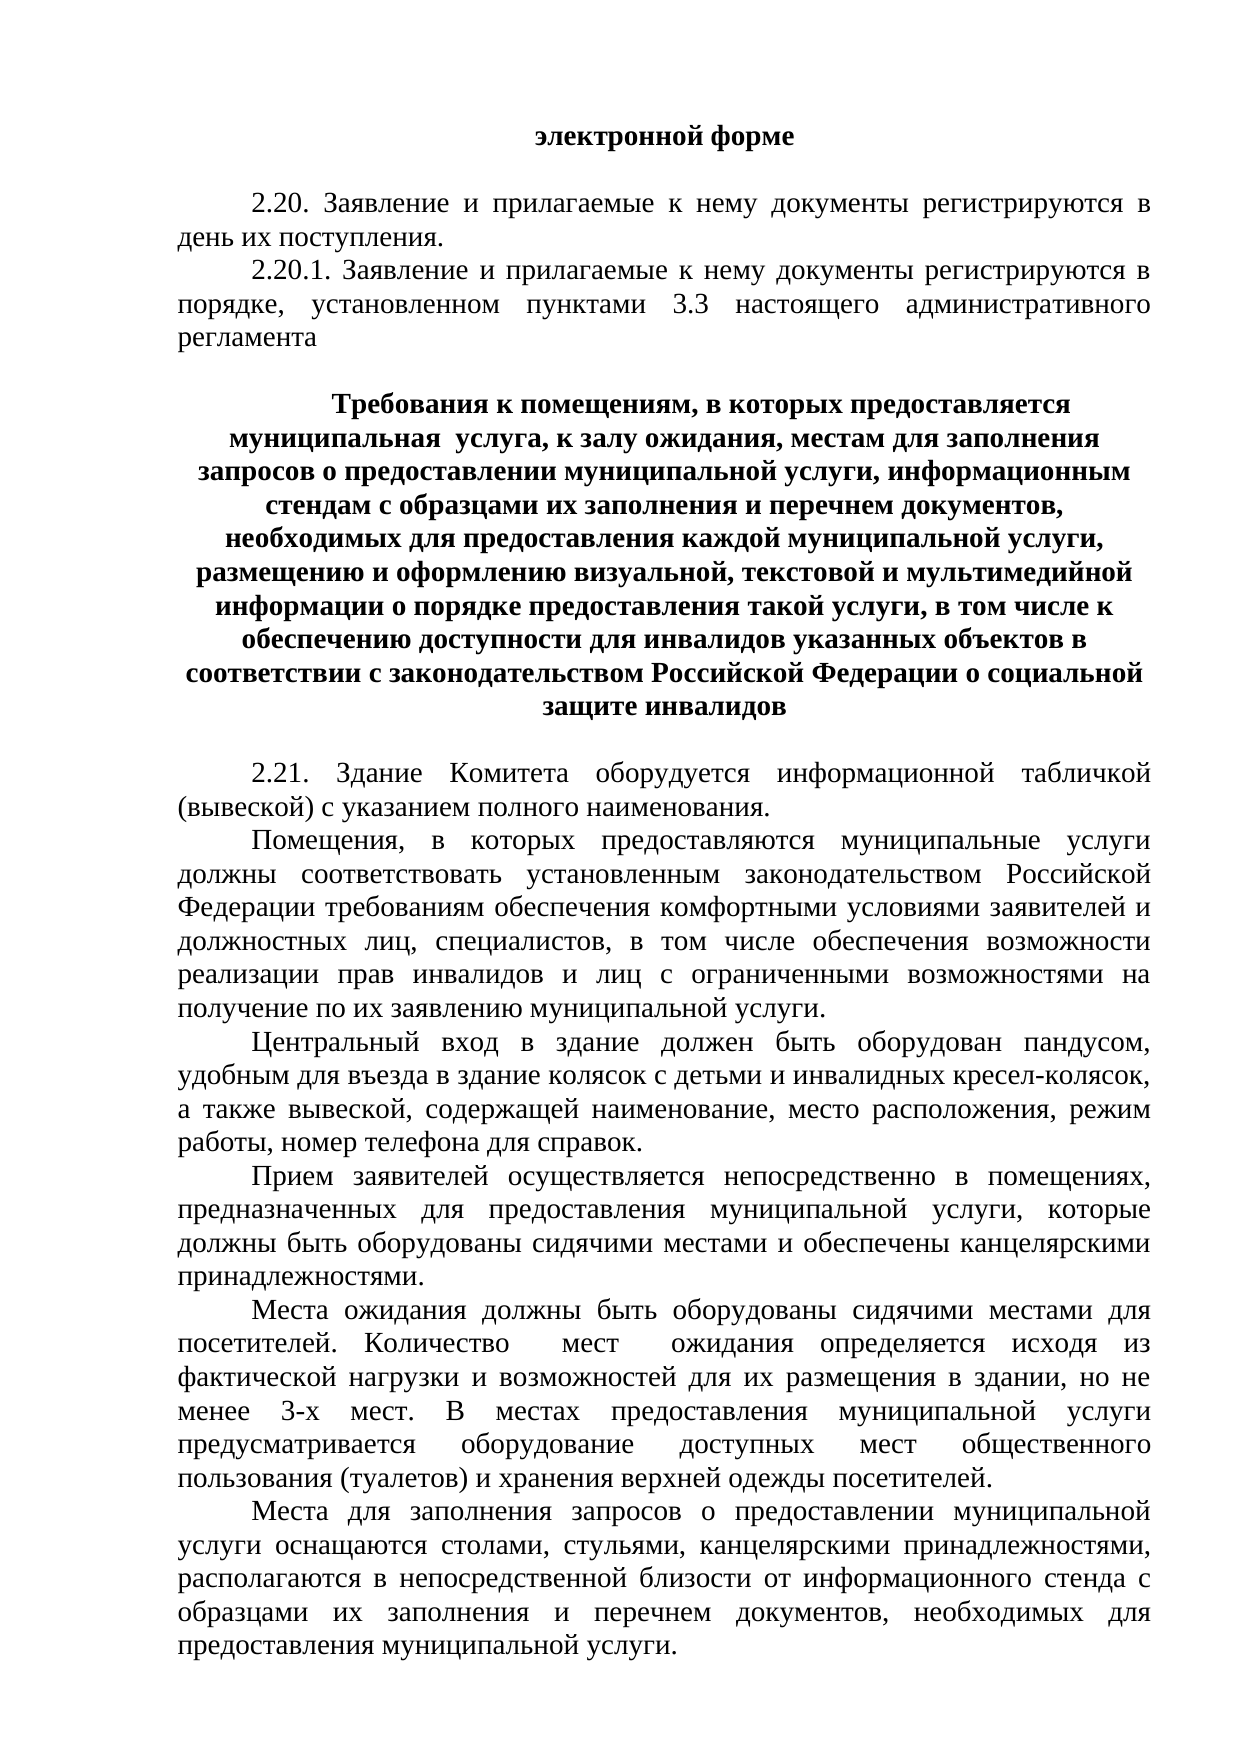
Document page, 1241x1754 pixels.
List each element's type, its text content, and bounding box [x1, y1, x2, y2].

text Места для заполнения запросов о предоставлении муниципальной услуги оснащаются столами, стульями, канцелярскими принадлежностями, располагаются в непосредственной близости от информационного стенда с образцами их заполнения и перечнем документов, необходимых для предоставления муниципальной услуги. [177, 1493, 1152, 1661]
text Места ожидания должны быть оборудованы сидячими местами для посетителей. Количество мест ожидания определяется исходя из фактической нагрузки и возможностей для их размещения в здании, но не менее 3-х мест. В местах предоставления муниципальной услуги предусматривается оборудование доступных мест общественного пользования (туалетов) и хранения верхней одежды посетителей. [177, 1292, 1152, 1493]
text 2.21. Здание Комитета оборудуется информационной табличкой (вывеской) с указанием полного наименования. [177, 755, 1152, 822]
text Центральный вход в здание должен быть оборудован пандусом, удобным для въезда в здание колясок с детьми и инвалидных кресел-колясок, а также вывеской, содержащей наименование, место расположения, режим работы, номер телефона для справок. [177, 1024, 1152, 1158]
text Требования к помещениям, в которых предоставляется муниципальная услуга, к залу ожидания, местам для заполнения запросов о предоставлении муниципальной услуги, информационным стендам с образцами их заполнения и перечнем документов, необходимых для предоставления каждой муниципальной услуги, размещению и оформлению визуальной, текстовой и мультимедийной информации о порядке предоставления такой услуги, в том числе к обеспечению доступности для инвалидов указанных объектов в соответствии с законодательством Российской Федерации о социальной защите инвалидов [177, 386, 1152, 722]
text 2.20. Заявление и прилагаемые к нему документы регистрируются в день их поступления. [177, 185, 1152, 252]
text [177, 118, 1152, 152]
text Помещения, в которых предоставляются муниципальные услуги должны соответствовать установленным законодательством Российской Федерации требованиям обеспечения комфортными условиями заявителей и должностных лиц, специалистов, в том числе обеспечения возможности реализации прав инвалидов и лиц с ограниченными возможностями на получение по их заявлению муниципальной услуги. [177, 822, 1152, 1024]
text Прием заявителей осуществляется непосредственно в помещениях, предназначенных для предоставления муниципальной услуги, которые должны быть оборудованы сидячими местами и обеспечены канцелярскими принадлежностями. [177, 1158, 1152, 1292]
text 2.20.1. Заявление и прилагаемые к нему документы регистрируются в порядке, установленном пунктами 3.3 настоящего административного регламента [177, 252, 1152, 353]
